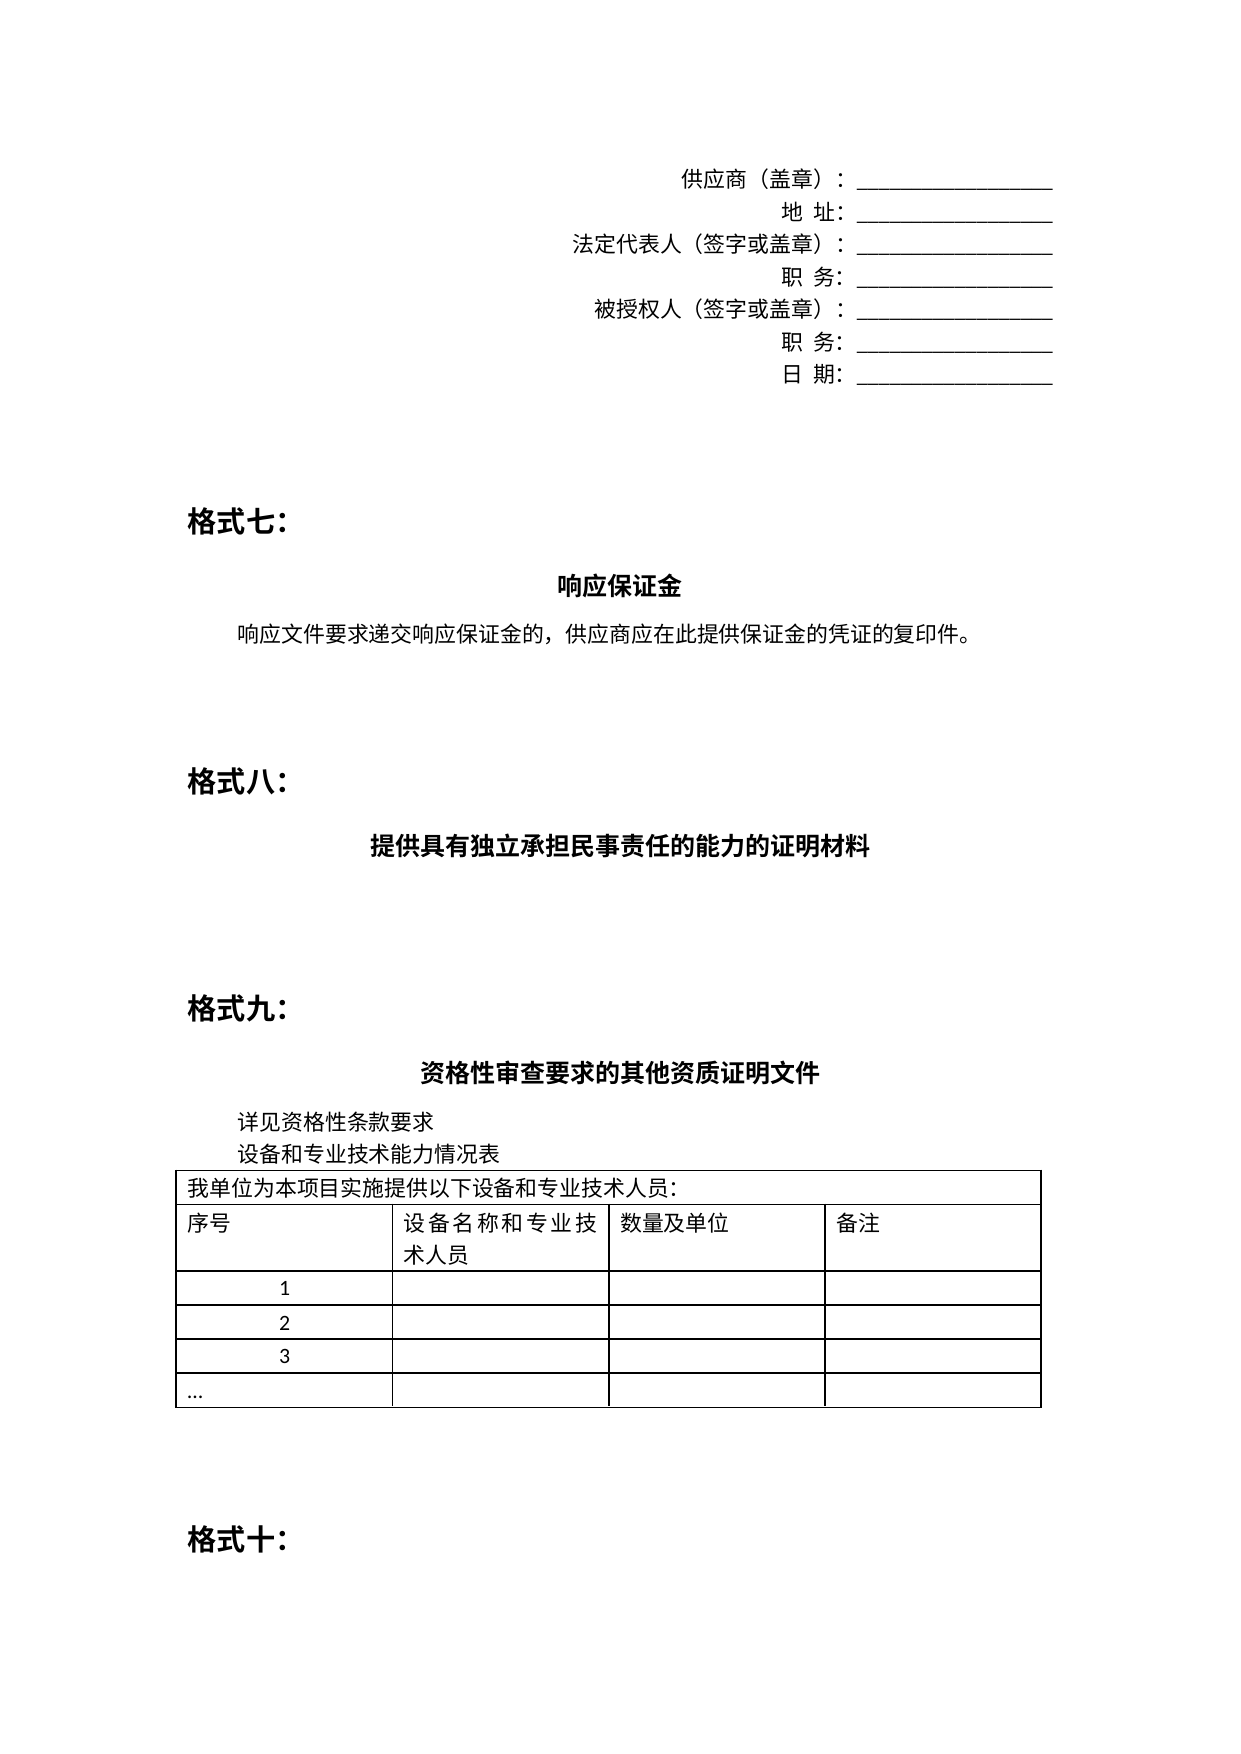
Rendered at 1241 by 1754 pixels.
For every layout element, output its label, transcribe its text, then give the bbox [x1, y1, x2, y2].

text 供应商（盖章）：__________________ [187, 162, 1053, 194]
table_cell [610, 1306, 824, 1338]
table_cell 数量及单位 [610, 1205, 824, 1270]
table_cell [393, 1340, 608, 1372]
text 详见资格性条款要求 [187, 1104, 1053, 1137]
text 资格性审查要求的其他资质证明文件 [187, 1039, 1053, 1104]
text 设备和专业技术能力情况表 [187, 1137, 1053, 1169]
text 职 务：__________________ [187, 324, 1053, 357]
table_cell [826, 1272, 1040, 1304]
text 法定代表人（签字或盖章）：__________________ [187, 227, 1053, 259]
table_cell [393, 1306, 608, 1338]
table_cell [610, 1340, 824, 1372]
table_cell [826, 1340, 1040, 1372]
text 日 期：__________________ [187, 357, 1053, 389]
table_cell 2 [177, 1306, 392, 1338]
table_cell [610, 1272, 824, 1304]
table_header 我单位为本项目实施提供以下设备和专业技术人员： [177, 1171, 1040, 1203]
text 格式九： [187, 974, 1053, 1039]
text 格式八： [187, 747, 1053, 812]
text 响应文件要求递交响应保证金的，供应商应在此提供保证金的凭证的复印件。 [187, 617, 1053, 649]
text 提供具有独立承担民事责任的能力的证明材料 [187, 812, 1053, 877]
table_cell 3 [177, 1340, 392, 1372]
table_cell 设备名称和专业技术人员 [393, 1205, 608, 1270]
table_cell [826, 1306, 1040, 1338]
table_cell [393, 1374, 608, 1406]
text 职 务：__________________ [187, 259, 1053, 292]
text 地 址：__________________ [187, 194, 1053, 227]
text 响应保证金 [187, 552, 1053, 617]
table_cell [826, 1374, 1040, 1406]
text 格式七： [187, 487, 1053, 552]
table_cell 序号 [177, 1205, 392, 1270]
table_cell [393, 1272, 608, 1304]
table_cell … [177, 1374, 392, 1406]
table_cell [610, 1374, 824, 1406]
text 被授权人（签字或盖章）：__________________ [187, 292, 1053, 324]
table_cell 备注 [826, 1205, 1040, 1270]
table_cell 1 [177, 1272, 392, 1304]
text 格式十： [187, 1505, 1053, 1570]
